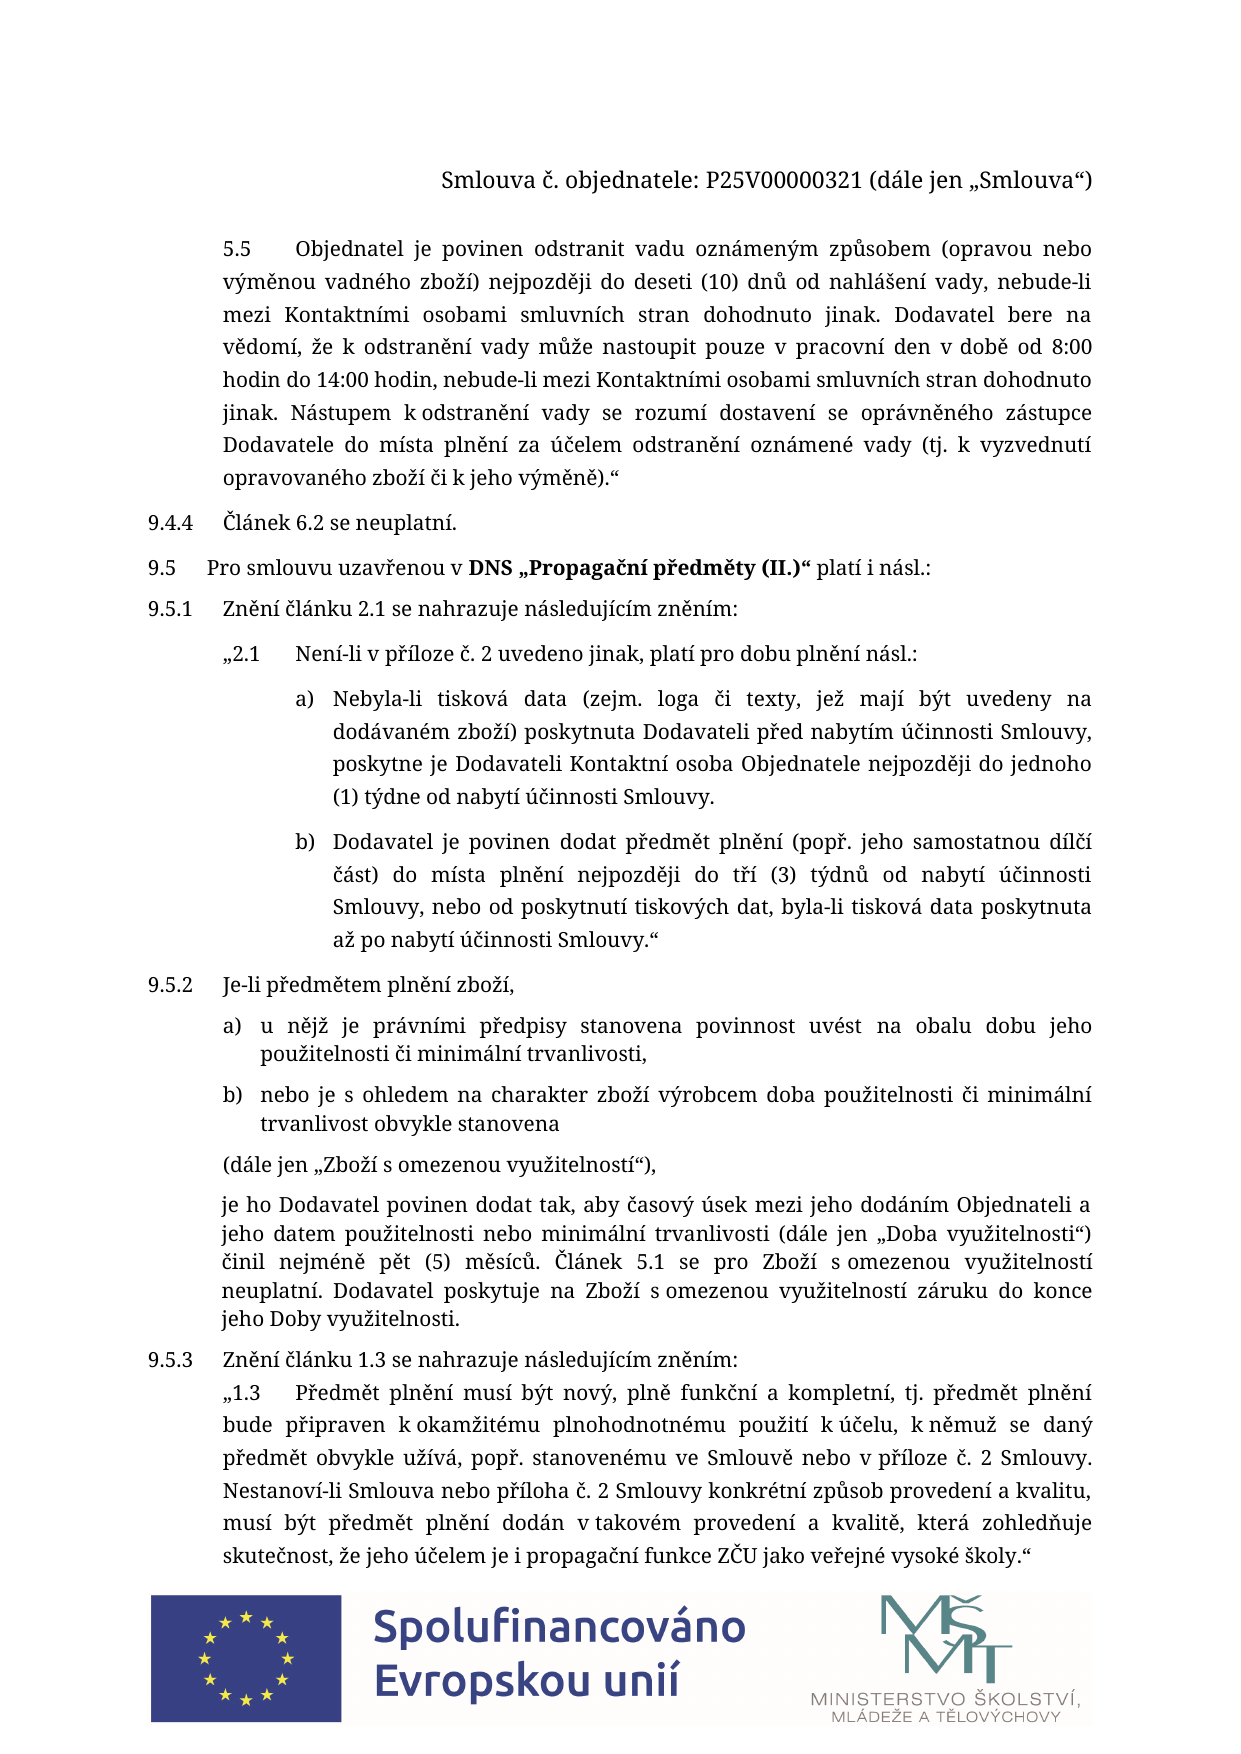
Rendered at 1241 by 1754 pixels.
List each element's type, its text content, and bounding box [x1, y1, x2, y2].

list Nebyla-li tisková data (zejm. loga či texty, jež mají být uvedeny na dodávaném zboží) poskytnuta Dodavateli před nabytím účinnosti Smlouvy, poskytne je Dodavateli Kontaktní osoba Objednatele nejpozději do jednoho (1) týdne od nabytí účinnosti Smlouvy. [295, 684, 1093, 810]
text je ho Dodavatel povinen dodat tak, aby časový úsek mezi jeho dodáním Objednateli a jeho datem použitelnosti nebo minimální trvanlivosti (dále jen „Doba využitelnosti“) činil nejméně pět (5) měsíců. Článek 5.1 se pro Zboží s omezenou využitelností neuplatní. Dodavatel poskytuje na Zboží s omezenou využitelností záruku do konce jeho Doby využitelnosti. [221, 1191, 1093, 1333]
list Článek 6.2 se neuplatní. [148, 508, 1093, 536]
picture [147, 1591, 1093, 1726]
list Znění článku 2.1 se nahrazuje následujícím zněním: [148, 594, 1093, 622]
list „1.3 Předmět plnění musí být nový, plně funkční a kompletní, tj. předmět plnění bude připraven k okamžitému plnohodnotnému použití k účelu, k němuž se daný předmět obvykle užívá, popř. stanovenému ve Smlouvě nebo v příloze č. 2 Smlouvy. Nestanoví-li Smlouva nebo příloha č. 2 Smlouvy konkrétní způsob provedení a kvalitu, musí být předmět plnění dodán v takovém provedení a kvalitě, která zohledňuje skutečnost, že jeho účelem je i propagační funkce ZČU jako veřejné vysoké školy.“ [223, 1378, 1093, 1569]
list Je-li předmětem plnění zboží, [148, 970, 1093, 998]
list 5.5 Objednatel je povinen odstranit vadu oznámeným způsobem (opravou nebo výměnou vadného zboží) nejpozději do deseti (10) dnů od nahlášení vady, nebude-li mezi Kontaktními osobami smluvních stran dohodnuto jinak. Dodavatel bere na vědomí, že k odstranění vady může nastoupit pouze v pracovní den v době od 8:00 hodin do 14:00 hodin, nebude-li mezi Kontaktními osobami smluvních stran dohodnuto jinak. Nástupem k odstranění vady se rozumí dostavení se oprávněného zástupce Dodavatele do místa plnění za účelem odstranění oznámené vady (tj. k vyzvednutí opravovaného zboží či k jeho výměně).“ [223, 234, 1093, 491]
list Dodavatel je povinen dodat předmět plnění (popř. jeho samostatnou dílčí část) do místa plnění nejpozději do tří (3) týdnů od nabytí účinnosti Smlouvy, nebo od poskytnutí tiskových dat, byla-li tisková data poskytnuta až po nabytí účinnosti Smlouvy.“ [295, 827, 1093, 953]
list nebo je s ohledem na charakter zboží výrobcem doba použitelnosti či minimální trvanlivost obvykle stanovena [223, 1080, 1093, 1137]
list Znění článku 1.3 se nahrazuje následujícím zněním: [148, 1345, 1093, 1374]
list Pro smlouvu uzavřenou v DNS „Propagační předměty (II.)“ platí i násl.: [148, 553, 1093, 581]
text (dále jen „Zboží s omezenou využitelností“), [223, 1150, 1093, 1178]
list u nějž je právními předpisy stanovena povinnost uvést na obalu dobu jeho použitelnosti či minimální trvanlivosti, [223, 1011, 1093, 1068]
list „2.1 Není-li v příloze č. 2 uvedeno jinak, platí pro dobu plnění násl.: [223, 639, 1093, 667]
